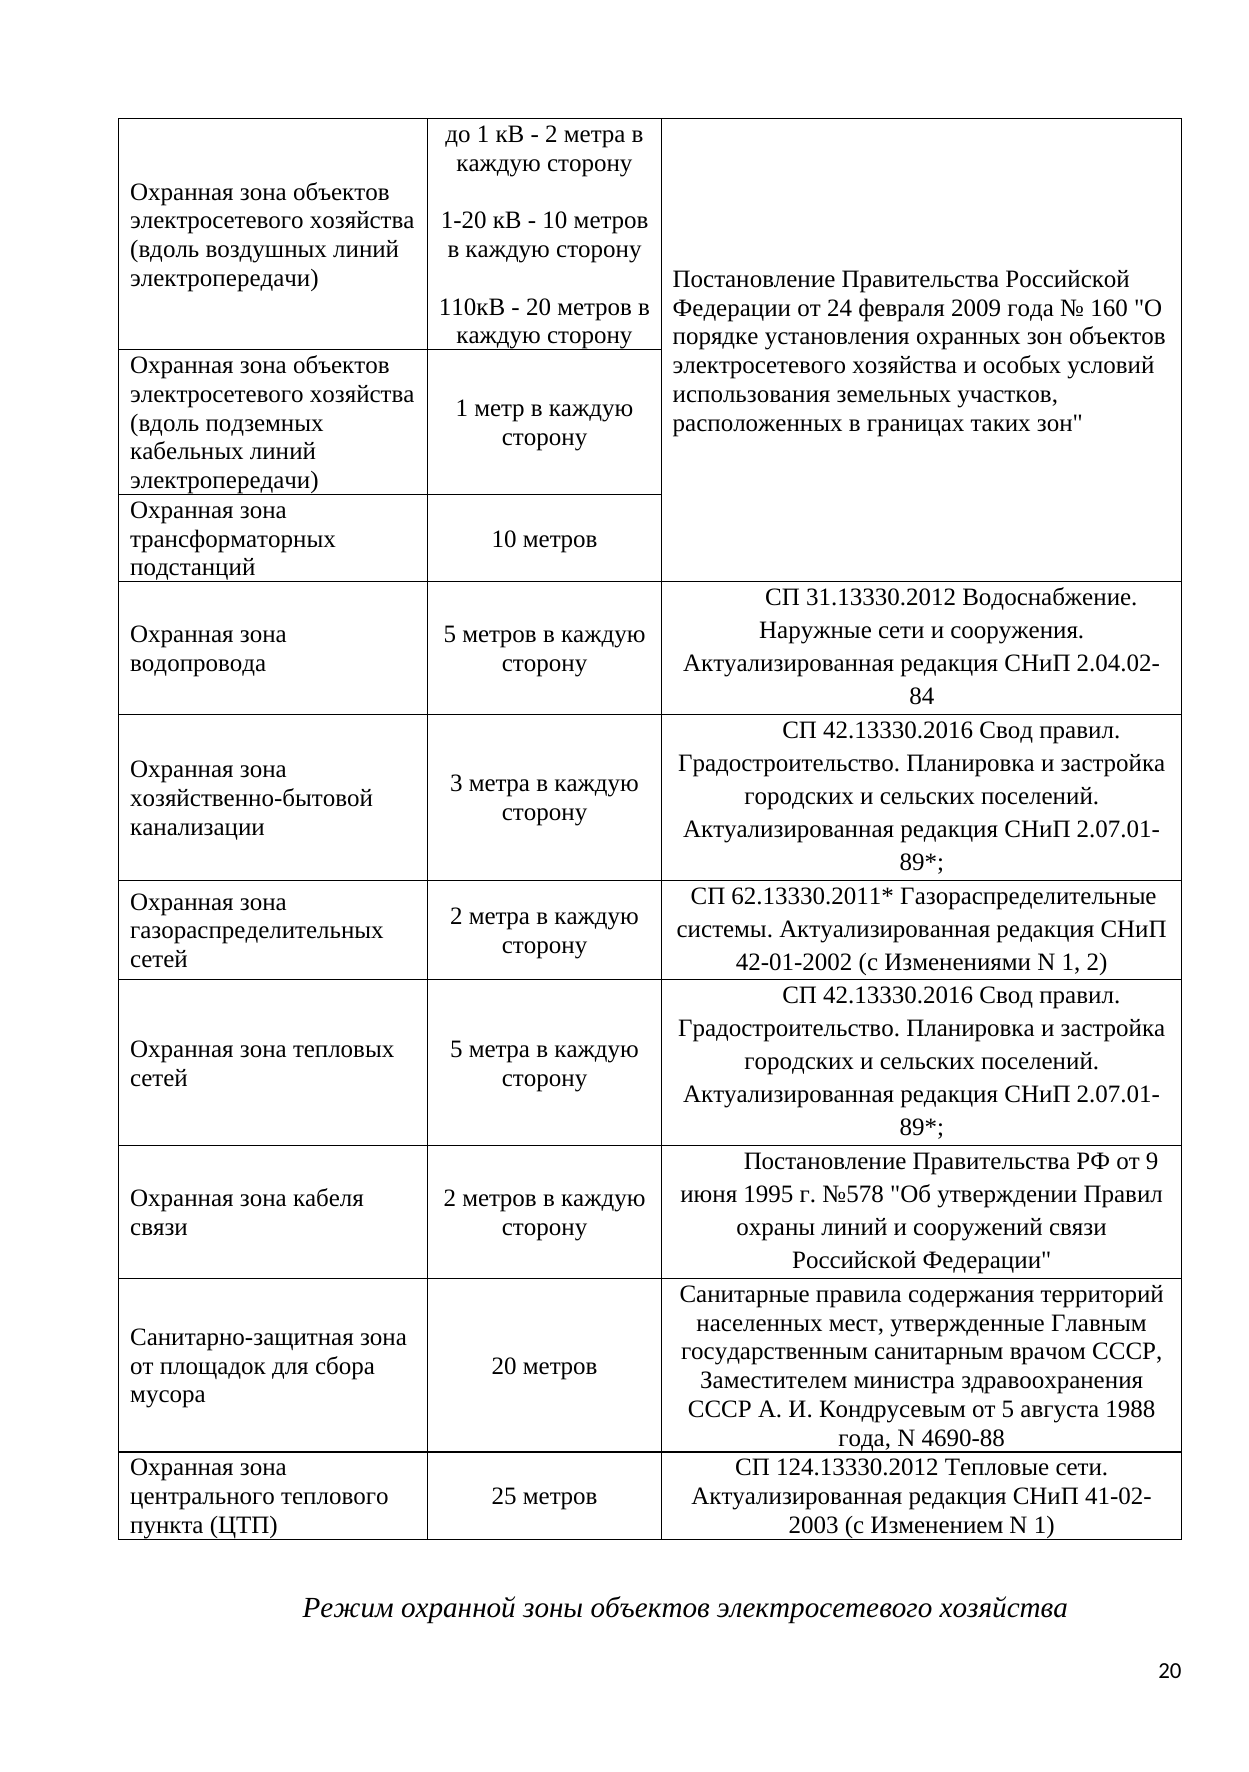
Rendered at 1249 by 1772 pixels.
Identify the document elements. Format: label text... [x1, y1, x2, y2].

table_cell Охранная зона хозяйственно-бытовой канализации [119, 715, 427, 880]
table_cell СП 42.13330.2016 Свод правил. Градостроительство. Планировка и застройка городских и сельских поселений. Актуализированная редакция СНиП 2.07.01-89*; [662, 715, 1181, 880]
table_cell Санитарные правила содержания территорий населенных мест, утвержденные Главным государственным санитарным врачом СССР, Заместителем министра здравоохранения СССР А. И. Кондрусевым от 5 августа 1988 года, N 4690-88 [662, 1279, 1181, 1451]
table_cell СП 124.13330.2012 Тепловые сети. Актуализированная редакция СНиП 41-02-2003 (с Изменением N 1) [662, 1453, 1181, 1539]
table_cell 20 метров [428, 1279, 661, 1451]
table_cell 1 метр в каждую сторону [428, 350, 661, 494]
table_cell 2 метра в каждую сторону [428, 881, 661, 979]
table_cell Охранная зона центрального теплового пункта (ЦТП) [119, 1453, 427, 1539]
table_cell СП 62.13330.2011* Газораспределительные системы. Актуализированная редакция СНиП 42-01-2002 (с Изменениями N 1, 2) [662, 881, 1181, 979]
table_cell Охранная зона газораспределительных сетей [119, 881, 427, 979]
table_cell Охранная зона кабеля связи [119, 1146, 427, 1278]
table_cell 2 метров в каждую сторону [428, 1146, 661, 1278]
table_cell Охранная зона объектов электросетевого хозяйства (вдоль подземных кабельных линий электропередачи) [119, 350, 427, 494]
table_cell Постановление Правительства Российской Федерации от 24 февраля 2009 года № 160 "О порядке установления охранных зон объектов электросетевого хозяйства и особых условий использования земельных участков, расположенных в границах таких зон" [662, 119, 1181, 581]
table_cell 5 метров в каждую сторону [428, 582, 661, 714]
text Режим охранной зоны объектов электросетевого хозяйства [118, 1590, 1181, 1623]
table_cell Санитарно-защитная зона от площадок для сбора мусора [119, 1279, 427, 1451]
table_cell СП 42.13330.2016 Свод правил. Градостроительство. Планировка и застройка городских и сельских поселений. Актуализированная редакция СНиП 2.07.01-89*; [662, 980, 1181, 1145]
table_cell Охранная зона тепловых сетей [119, 980, 427, 1145]
table_cell Охранная зона водопровода [119, 582, 427, 714]
table_cell Постановление Правительства РФ от 9 июня 1995 г. №578 "Об утверждении Правил охраны линий и сооружений связи Российской Федерации" [662, 1146, 1181, 1278]
table_cell Охранная зона объектов электросетевого хозяйства (вдоль воздушных линий электропередачи) [119, 119, 427, 349]
table_cell до 1 кВ - 2 метра в каждую сторону 1-20 кВ - 10 метров в каждую сторону 110кВ - 20 метров в каждую сторону [428, 119, 661, 349]
table_cell СП 31.13330.2012 Водоснабжение. Наружные сети и сооружения. Актуализированная редакция СНиП 2.04.02-84 [662, 582, 1181, 714]
table_cell 3 метра в каждую сторону [428, 715, 661, 880]
table_cell 5 метра в каждую сторону [428, 980, 661, 1145]
table_cell 10 метров [428, 495, 661, 581]
table_cell 25 метров [428, 1453, 661, 1539]
table_cell Охранная зона трансформаторных подстанций [119, 495, 427, 581]
